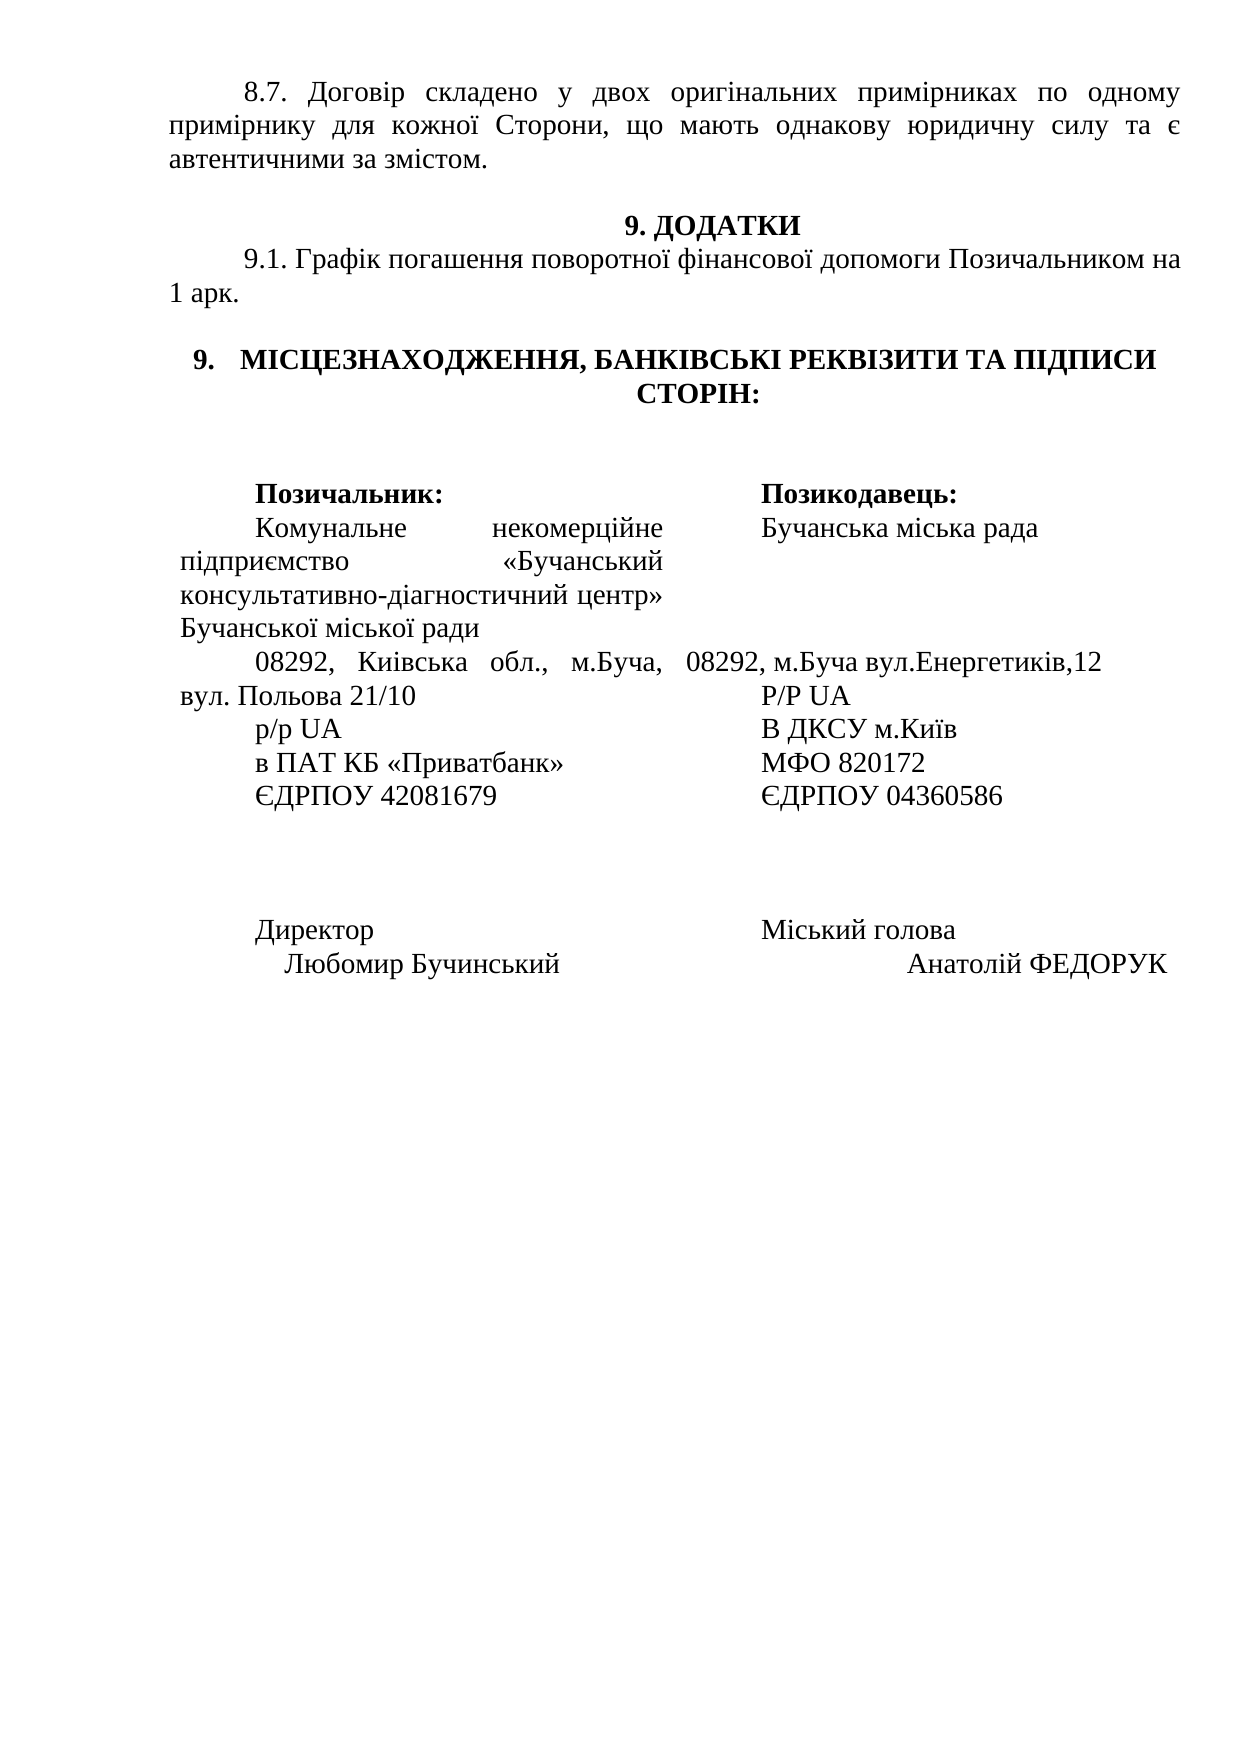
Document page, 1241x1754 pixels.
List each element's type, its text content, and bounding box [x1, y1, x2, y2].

text 9. ДОДАТКИ [169, 208, 1181, 242]
list МІСЦЕЗНАХОДЖЕННЯ, БАНКІВСЬКІ РЕКВІЗИТИ ТА ПІДПИСИ СТОРІН: [169, 342, 1181, 409]
text 8.7. Договір складено у двох оригінальних примірниках по одному примірнику для кожної Сторони, що мають однакову юридичну силу та є автентичними за змістом. [169, 74, 1181, 174]
table_header Позикодавець: Бучанська міська рада 08292, м.Буча вул.Енергетиків,12 Р/Р UA В ДКСУ м.Київ МФО 820172 ЄДРПОУ 04360586 Міський голова Анатолій ФЕДОРУК [675, 476, 1180, 1047]
text 9.1. Графік погашення поворотної фінансової допомоги Позичальником на 1 арк. [169, 242, 1181, 309]
table_header Позичальник: Комунальне некомерційне підприємство «Бучанський консультативно-діагностичний центр» Бучанської міської ради 08292, Киівська обл., м.Буча, вул. Польова 21/10 р/р UA в ПАТ КБ «Приватбанк» ЄДРПОУ 42081679 Директор Любомир Бучинський [169, 476, 674, 1047]
